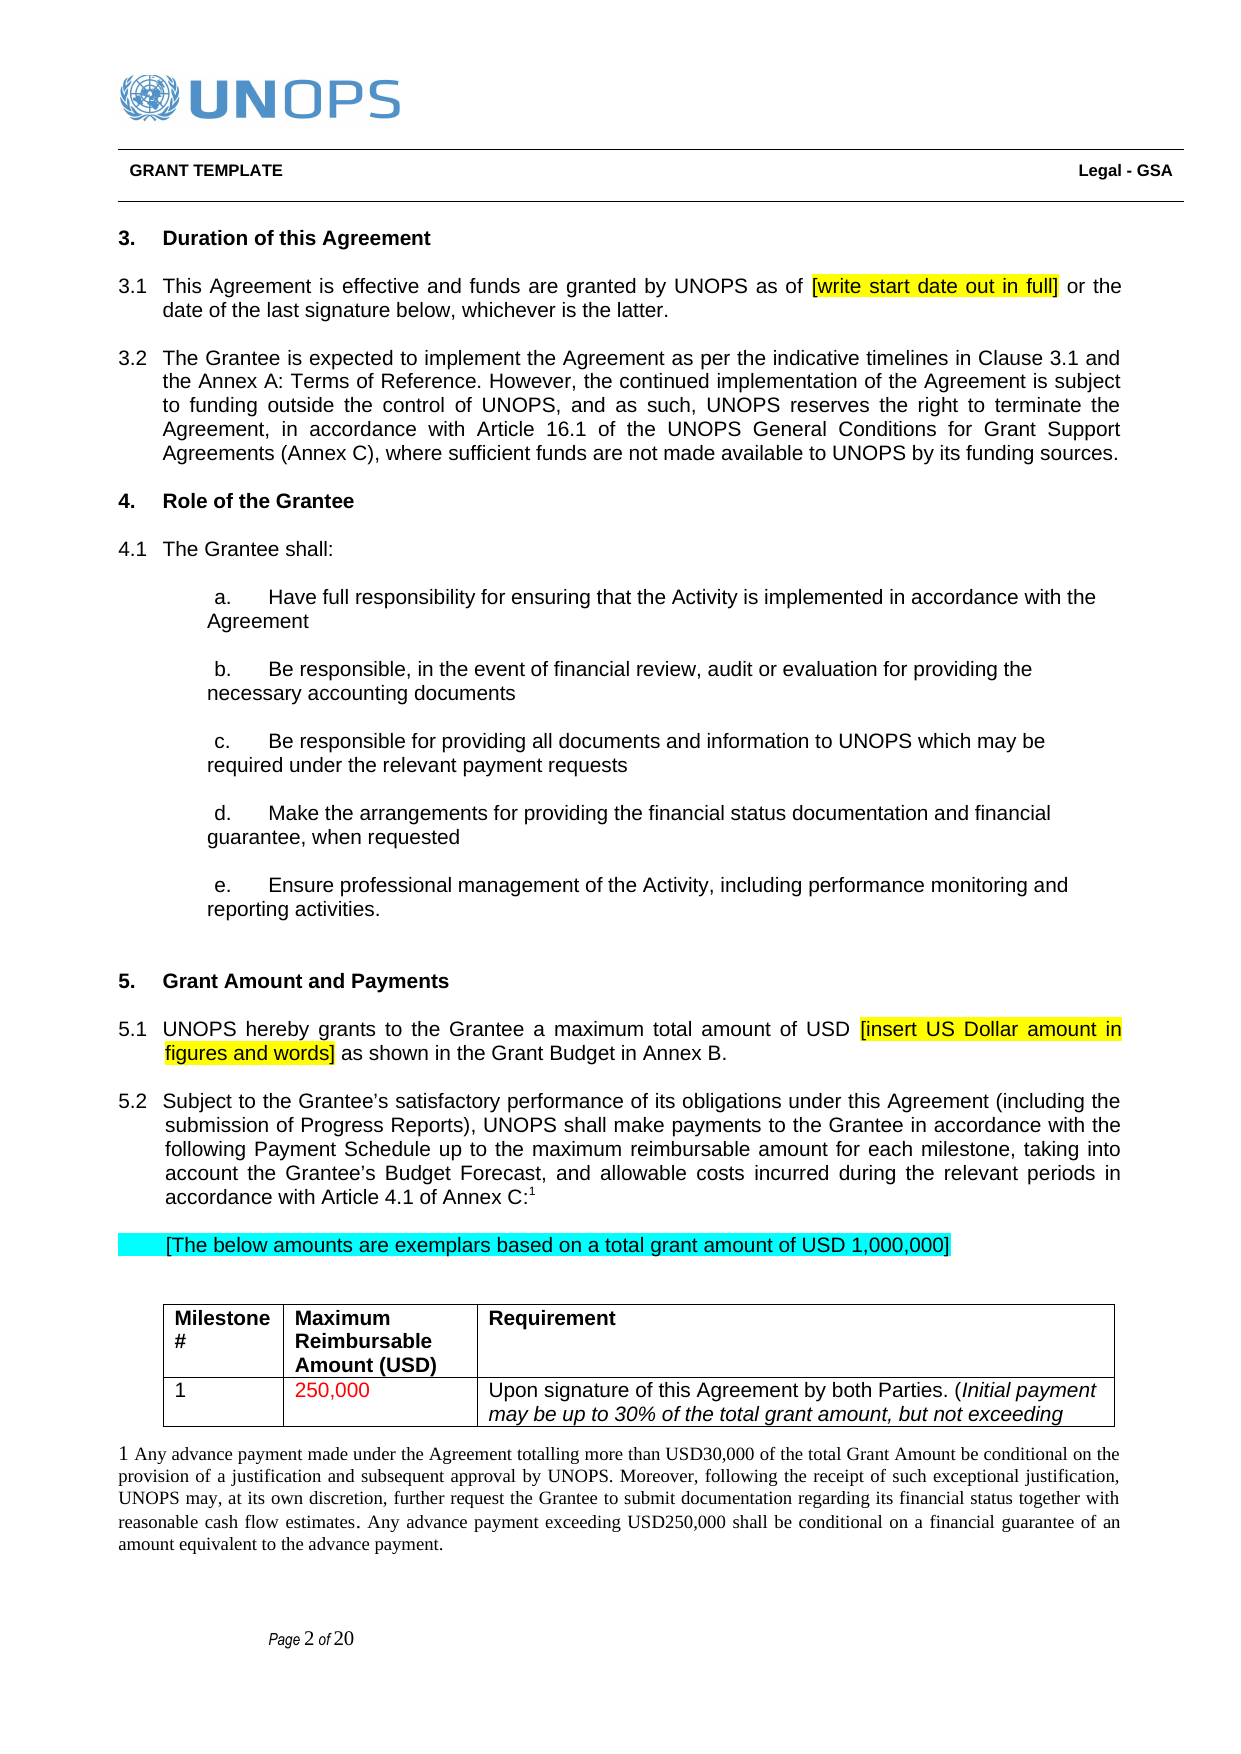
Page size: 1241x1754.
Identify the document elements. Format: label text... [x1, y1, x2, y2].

table_header Requirement [478, 1305, 1114, 1377]
list Duration of this Agreement [118, 226, 1122, 249]
list Grant Amount and Payments [118, 969, 1122, 993]
list Be responsible for providing all documents and information to UNOPS which may be required under the relevant payment requests [207, 729, 1122, 801]
list Role of the Grantee [118, 489, 1122, 513]
list Make the arrangements for providing the financial status documentation and financial guarantee, when requested [207, 801, 1122, 873]
table_cell 250,000 [284, 1378, 477, 1426]
list Subject to the Grantee’s satisfactory performance of its obligations under this Agreement (including the submission of Progress Reports), UNOPS shall make payments to the Grantee in accordance with the following Payment Schedule up to the maximum reimbursable amount for each milestone, taking into account the Grantee’s Budget Forecast, and allowable costs incurred during the relevant periods in accordance with Article 4.1 of Annex C: [118, 1089, 1122, 1208]
table_header Maximum Reimbursable Amount (USD) [284, 1305, 477, 1377]
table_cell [478, 1378, 1114, 1426]
list This Agreement is effective and funds are granted by UNOPS as of [write start date out in full] or the date of the last signature below, whichever is the latter. [118, 273, 1122, 321]
picture [118, 75, 400, 125]
list Be responsible, in the event of financial review, audit or evaluation for providing the necessary accounting documents [207, 657, 1122, 729]
table_cell 1 [164, 1378, 283, 1426]
list Ensure professional management of the Activity, including performance monitoring and reporting activities. [207, 873, 1122, 921]
text 4.1 The Grantee shall: [118, 537, 1122, 561]
table_header Milestone # [164, 1305, 283, 1377]
list Have full responsibility for ensuring that the Activity is implemented in accordance with the Agreement [207, 585, 1122, 657]
list UNOPS hereby grants to the Grantee a maximum total amount of USD [insert US Dollar amount in figures and words] as shown in the Grant Budget in Annex B. [118, 1017, 1122, 1065]
list The Grantee is expected to implement the Agreement as per the indicative timelines in Clause 3.1 and the Annex A: Terms of Reference. However, the continued implementation of the Agreement is subject to funding outside the control of UNOPS, and as such, UNOPS reserves the right to terminate the Agreement, in accordance with Article 16.1 of the UNOPS General Conditions for Grant Support Agreements (Annex C), where sufficient funds are not made available to UNOPS by its funding sources. [118, 345, 1122, 465]
text [The below amounts are exemplars based on a total grant amount of USD 1,000,000] [118, 1232, 1122, 1256]
